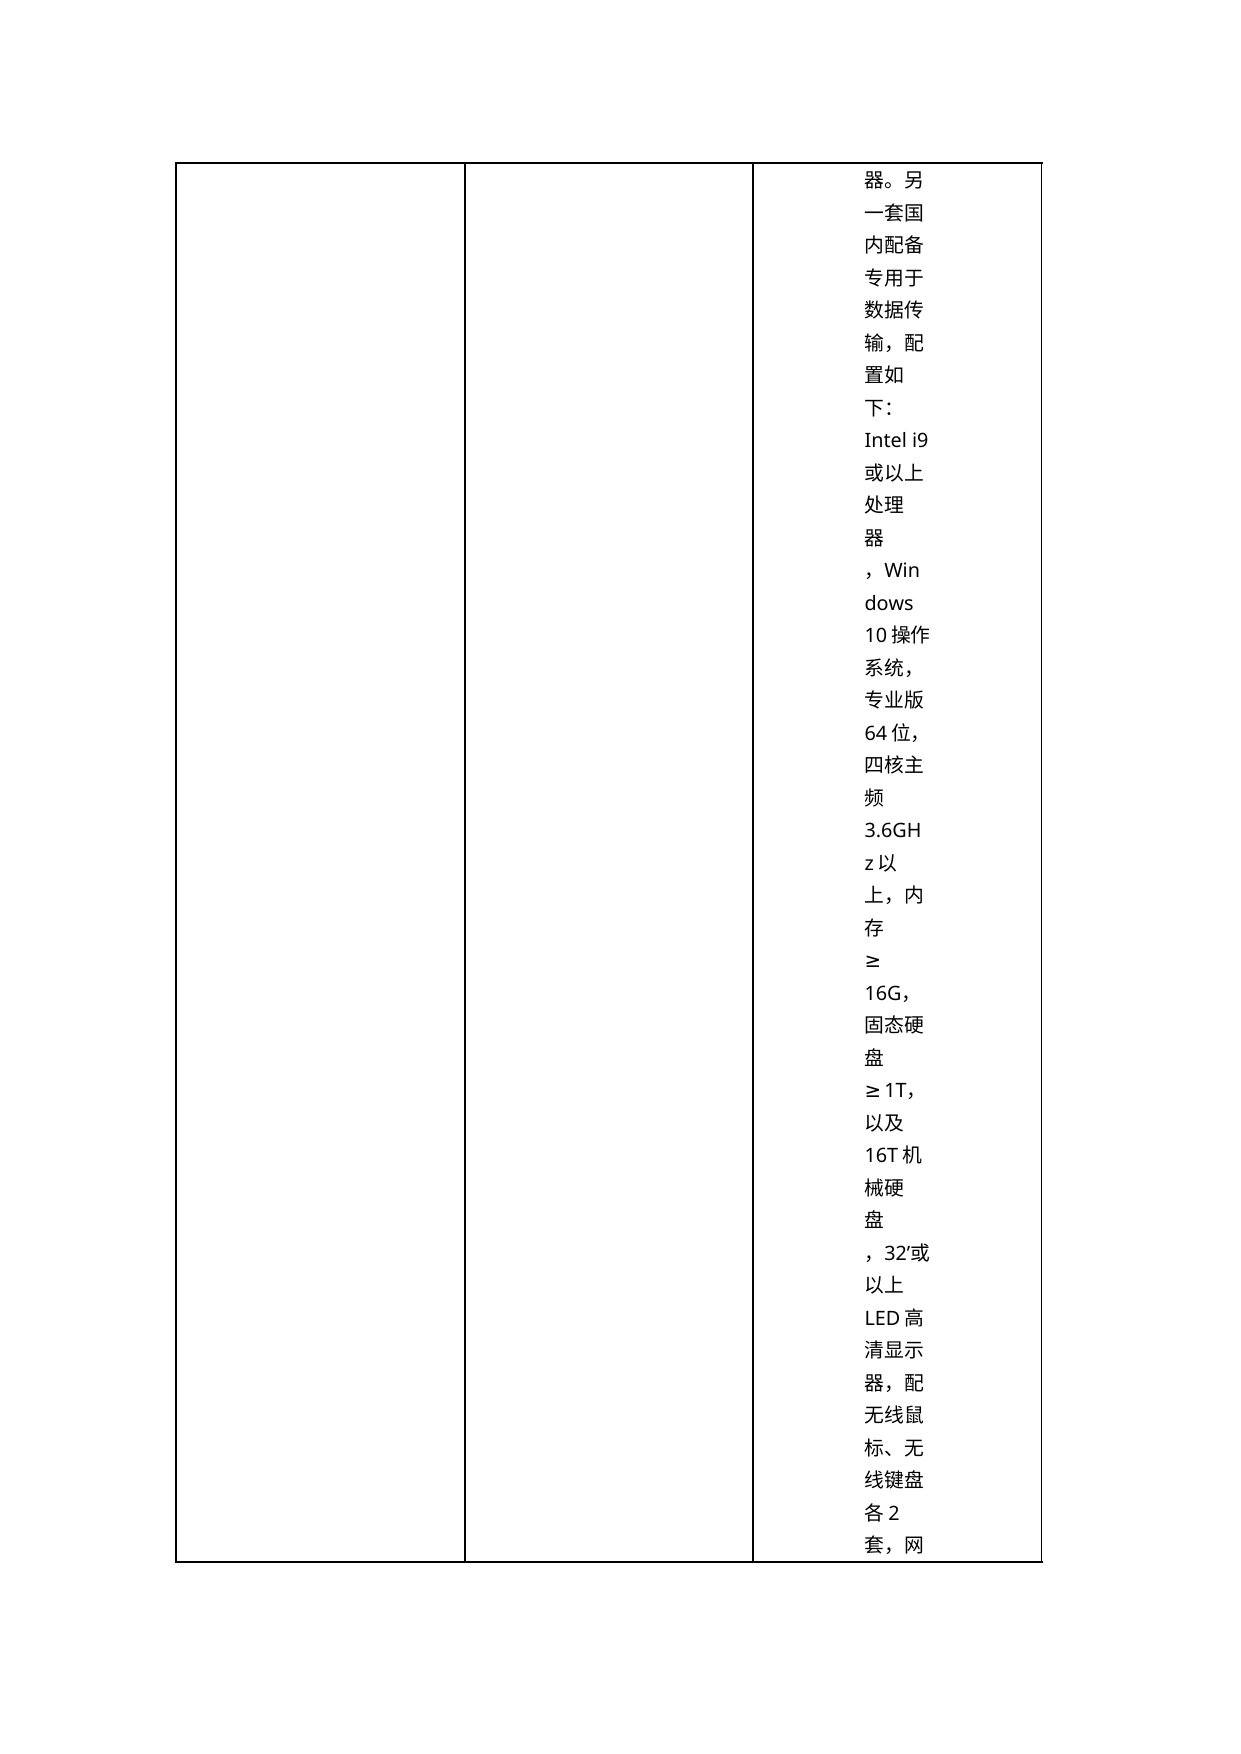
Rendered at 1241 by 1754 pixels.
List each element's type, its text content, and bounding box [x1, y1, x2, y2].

table_cell ★ [466, 164, 752, 1561]
table_cell [754, 164, 1041, 1561]
table_cell 1 [177, 164, 464, 1561]
